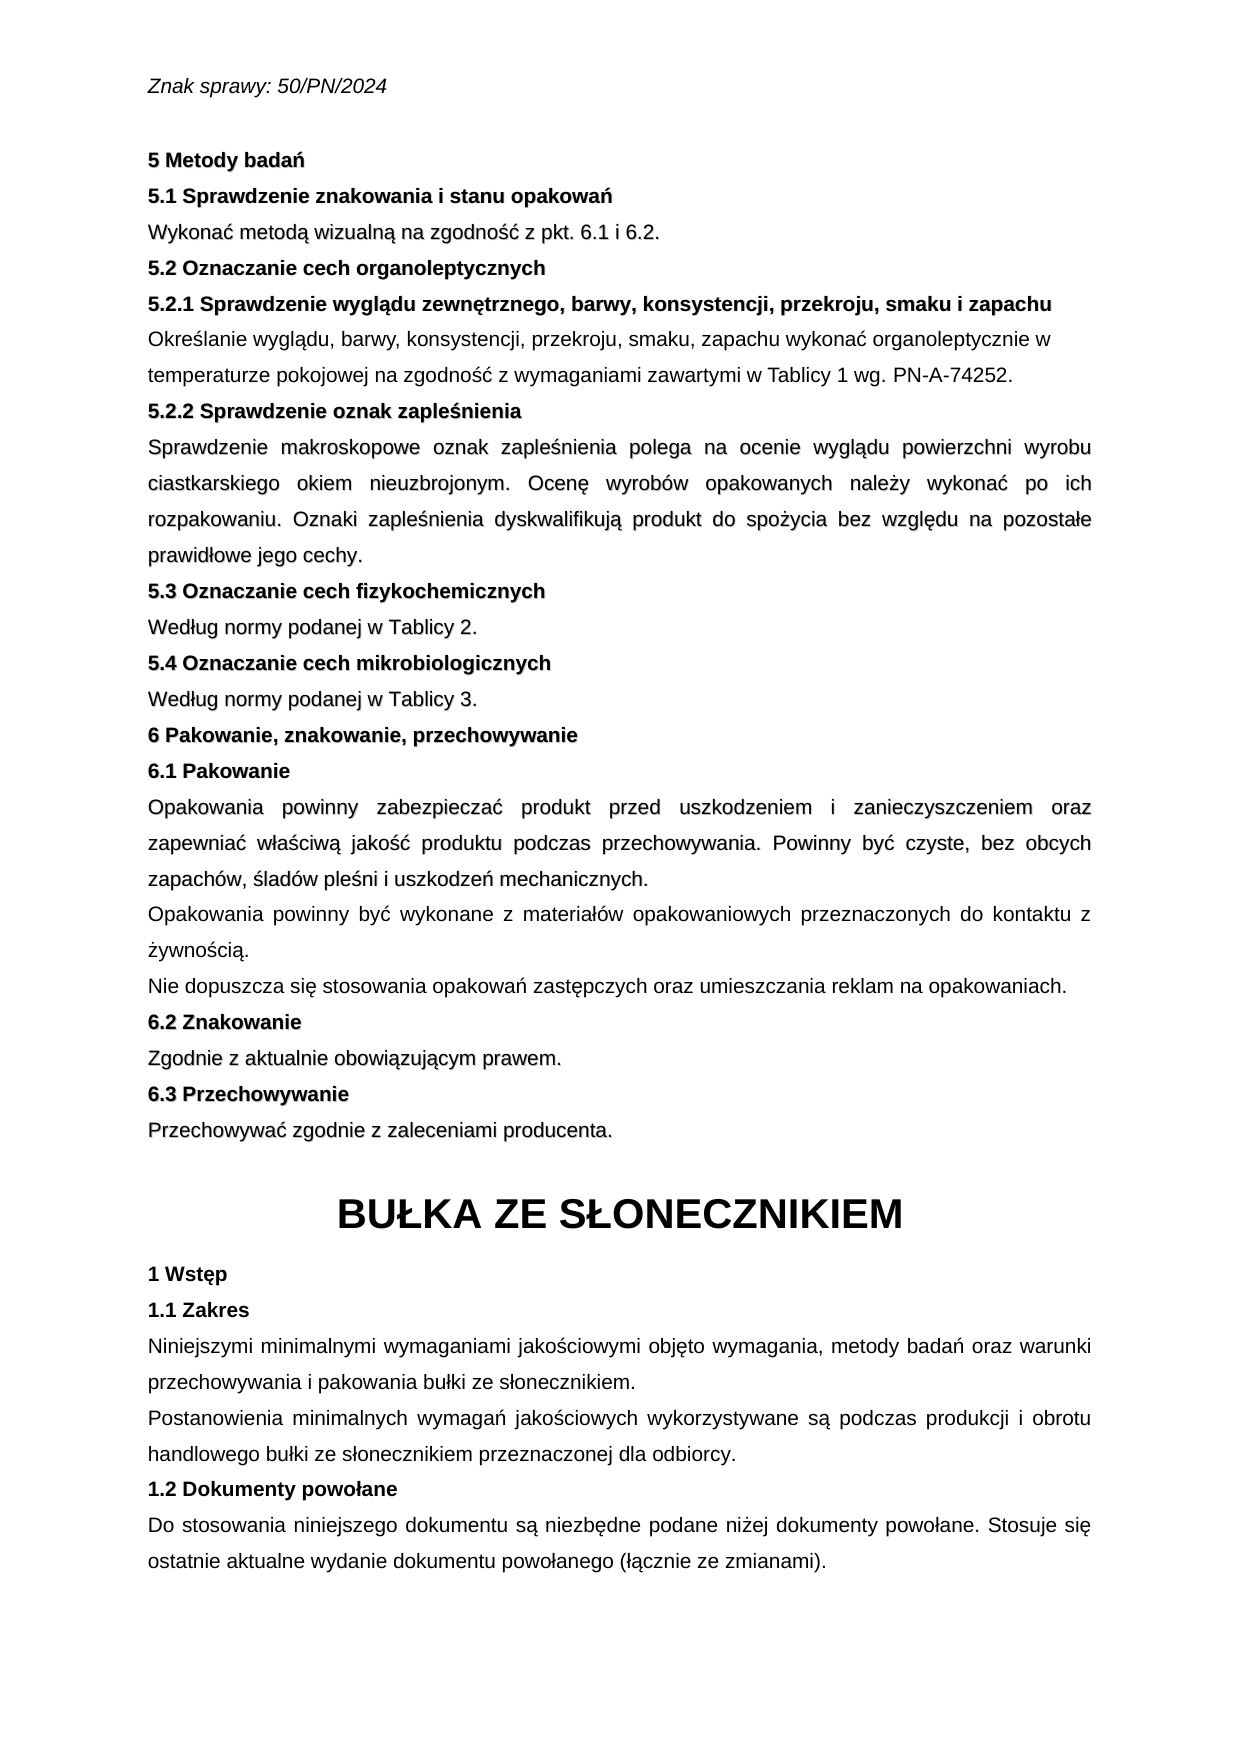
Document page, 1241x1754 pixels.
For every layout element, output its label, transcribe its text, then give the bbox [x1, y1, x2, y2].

text Opakowania powinny być wykonane z materiałów opakowaniowych przeznaczonych do kontaktu z żywnością. [148, 902, 1093, 962]
text 6 Pakowanie, znakowanie, przechowywanie [148, 723, 1093, 747]
text Wykonać metodą wizualną na zgodność z pkt. 6.1 i 6.2. [148, 219, 1093, 243]
text Niniejszymi minimalnymi wymaganiami jakościowymi objęto wymagania, metody badań oraz warunki przechowywania i pakowania bułki ze słonecznikiem. [148, 1333, 1093, 1393]
text Według normy podanej w Tablicy 3. [148, 687, 1093, 711]
text Do stosowania niniejszego dokumentu są niezbędne podane niżej dokumenty powołane. Stosuje się ostatnie aktualne wydanie dokumentu powołanego (łącznie ze zmianami). [148, 1513, 1093, 1573]
text Nie dopuszcza się stosowania opakowań zastępczych oraz umieszczania reklam na opakowaniach. [148, 974, 1093, 998]
text Określanie wyglądu, barwy, konsystencji, przekroju, smaku, zapachu wykonać organoleptycznie w temperaturze pokojowej na zgodność z wymaganiami zawartymi w Tablicy 1 wg. PN-A-74252. [148, 327, 1093, 387]
text 5.3 Oznaczanie cech fizykochemicznych [148, 579, 1093, 603]
text Opakowania powinny zabezpieczać produkt przed uszkodzeniem i zanieczyszczeniem oraz zapewniać właściwą jakość produktu podczas przechowywania. Powinny być czyste, bez obcych zapachów, śladów pleśni i uszkodzeń mechanicznych. [148, 794, 1093, 890]
text 5.2.1 Sprawdzenie wyglądu zewnętrznego, barwy, konsystencji, przekroju, smaku i zapachu [148, 291, 1093, 315]
text bułka ze słonecznikiem [148, 1190, 1093, 1238]
text Sprawdzenie makroskopowe oznak zapleśnienia polega na ocenie wyglądu powierzchni wyrobu ciastkarskiego okiem nieuzbrojonym. Ocenę wyrobów opakowanych należy wykonać po ich rozpakowaniu. Oznaki zapleśnienia dyskwalifikują produkt do spożycia bez względu na pozostałe prawidłowe jego cechy. [148, 435, 1093, 567]
text 1.1 Zakres [148, 1298, 1093, 1322]
text 6.1 Pakowanie [148, 758, 1093, 782]
text 5.4 Oznaczanie cech mikrobiologicznych [148, 651, 1093, 675]
text Zgodnie z aktualnie obowiązującym prawem. [148, 1046, 1093, 1070]
text 6.2 Znakowanie [148, 1010, 1093, 1034]
text 5.2 Oznaczanie cech organoleptycznych [148, 255, 1093, 279]
text Przechowywać zgodnie z zaleceniami producenta. [148, 1118, 1093, 1142]
text 1 Wstęp [148, 1262, 1093, 1286]
text 5.1 Sprawdzenie znakowania i stanu opakowań [148, 183, 1093, 207]
text 6.3 Przechowywanie [148, 1082, 1093, 1106]
text 5 Metody badań [148, 148, 1093, 172]
text 1.2 Dokumenty powołane [148, 1477, 1093, 1501]
text 5.2.2 Sprawdzenie oznak zapleśnienia [148, 399, 1093, 423]
text Według normy podanej w Tablicy 2. [148, 615, 1093, 639]
text Postanowienia minimalnych wymagań jakościowych wykorzystywane są podczas produkcji i obrotu handlowego bułki ze słonecznikiem przeznaczonej dla odbiorcy. [148, 1405, 1093, 1465]
